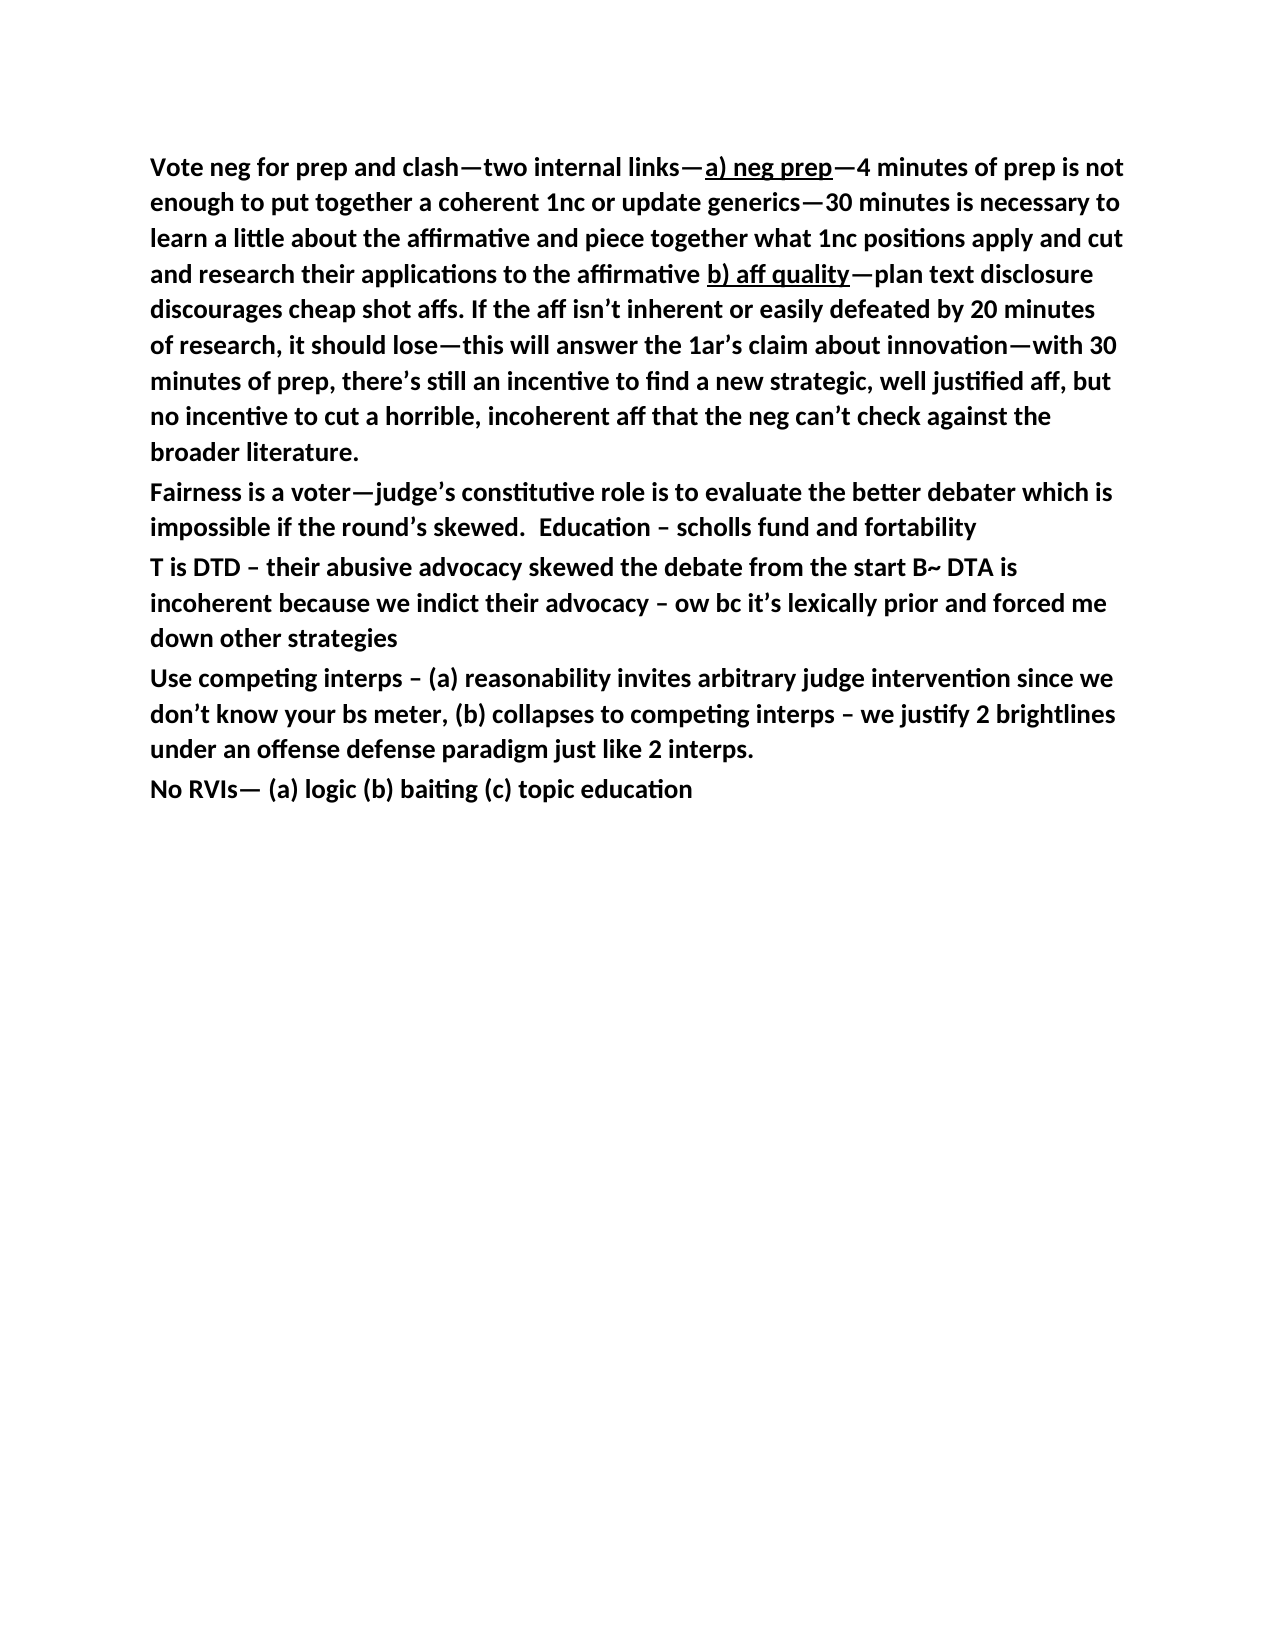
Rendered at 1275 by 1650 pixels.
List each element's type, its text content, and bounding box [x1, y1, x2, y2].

subtitle T is DTD – their abusive advocacy skewed the debate from the start B~ DTA is incoherent because we indict their advocacy – ow bc it’s lexically prior and forced me down other strategies [150, 550, 1125, 654]
subtitle Vote neg for prep and clash—two internal links—a) neg prep—4 minutes of prep is not enough to put together a coherent 1nc or update generics—30 minutes is necessary to learn a little about the affirmative and piece together what 1nc positions apply and cut and research their applications to the affirmative b) aff quality—plan text disclosure discourages cheap shot affs. If the aff isn’t inherent or easily defeated by 20 minutes of research, it should lose—this will answer the 1ar’s claim about innovation—with 30 minutes of prep, there’s still an incentive to find a new strategic, well justified aff, but no incentive to cut a horrible, incoherent aff that the neg can’t check against the broader literature. [150, 150, 1125, 468]
subtitle No RVIs— (a) logic (b) baiting (c) topic education [150, 772, 1125, 805]
subtitle Use competing interps – (a) reasonability invites arbitrary judge intervention since we don’t know your bs meter, (b) collapses to competing interps – we justify 2 brightlines under an offense defense paradigm just like 2 interps. [150, 661, 1125, 766]
subtitle Fairness is a voter—judge’s constitutive role is to evaluate the better debater which is impossible if the round’s skewed. Education – scholls fund and fortability [150, 475, 1125, 543]
